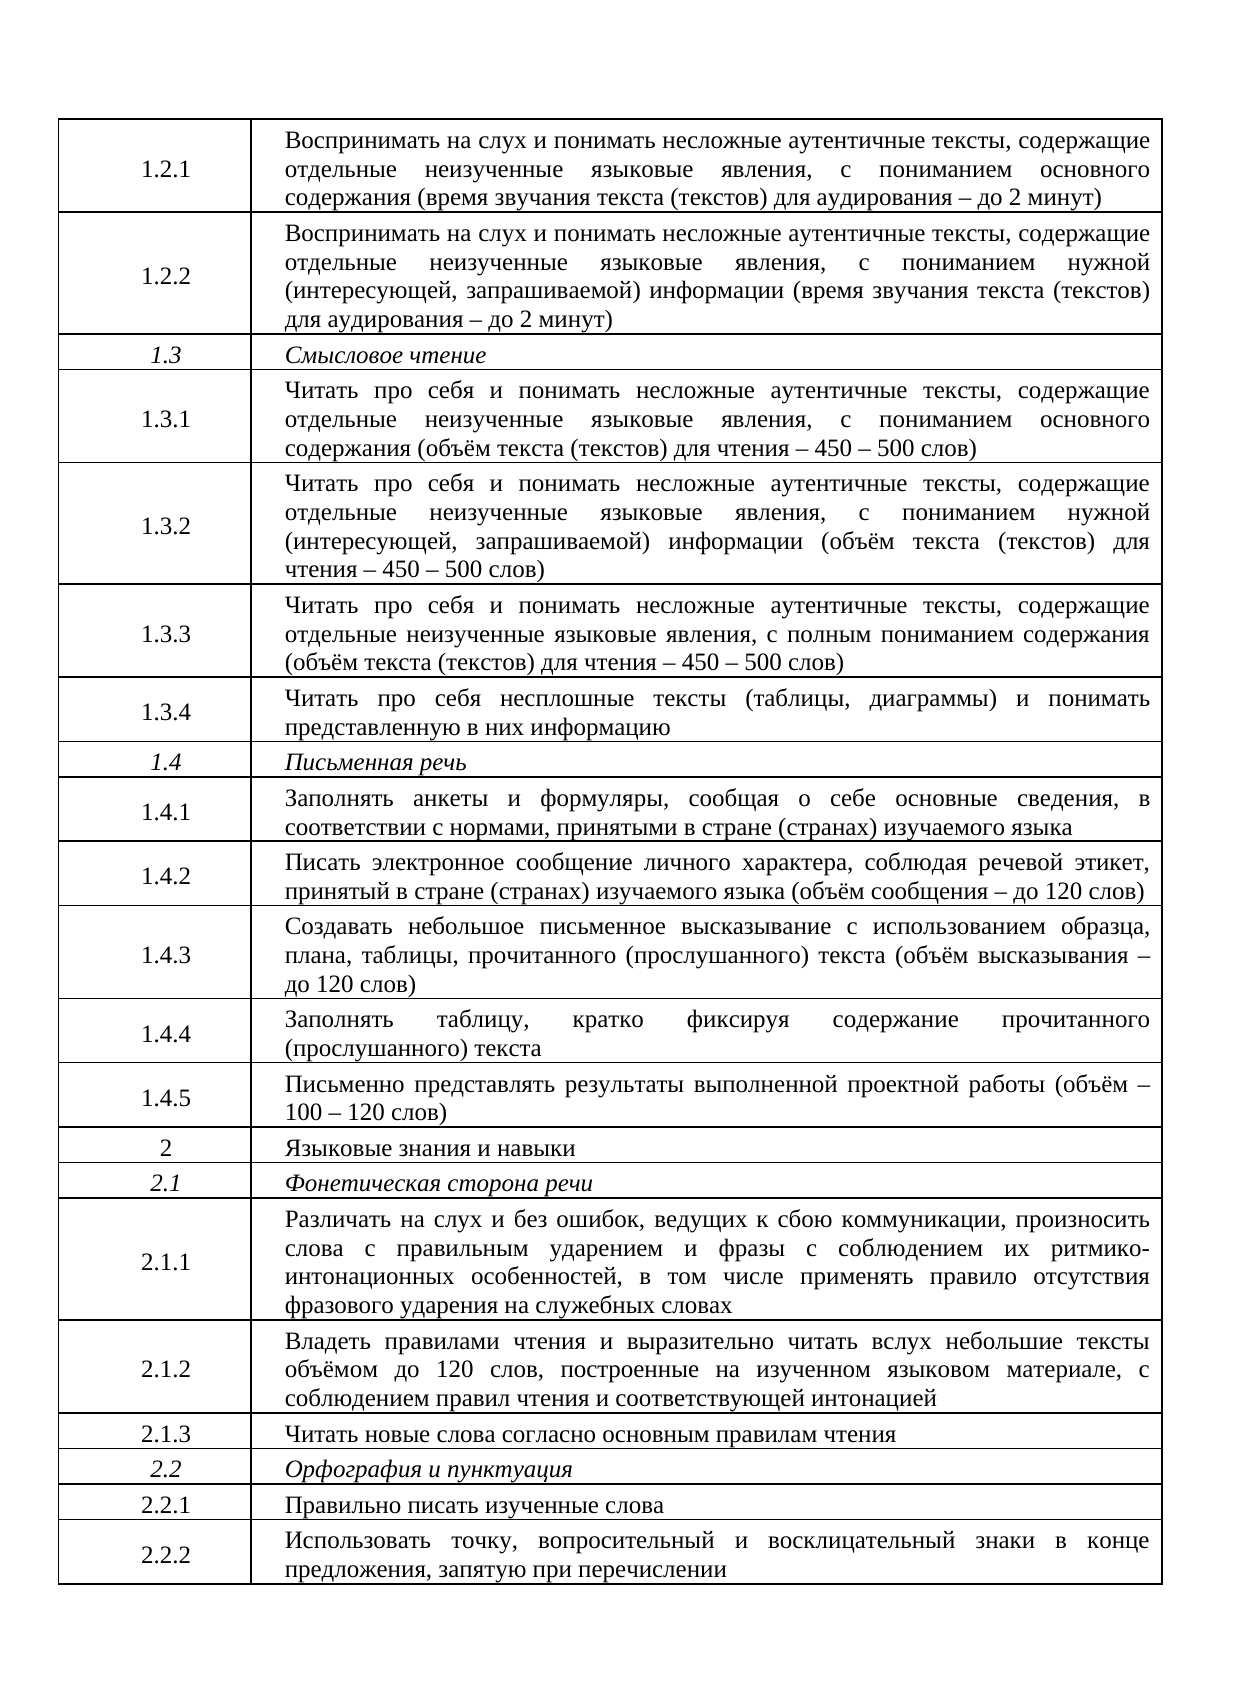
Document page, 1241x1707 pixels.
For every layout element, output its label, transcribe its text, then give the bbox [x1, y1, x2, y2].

table_cell Различать на слух и без ошибок, ведущих к сбою коммуникации, произносить слова с правильным ударением и фразы с соблюдением их ритмико-интонационных особенностей, в том числе применять правило отсутствия фразового ударения на служебных словах [252, 1199, 1161, 1319]
table_cell Читать про себя несплошные тексты (таблицы, диаграммы) и понимать представленную в них информацию [252, 678, 1161, 741]
table_cell Правильно писать изученные слова [252, 1485, 1161, 1518]
table_cell 2.1.2 [59, 1321, 250, 1412]
table_cell Заполнять анкеты и формуляры, сообщая о себе основные сведения, в соответствии с нормами, принятыми в стране (странах) изучаемого языка [252, 778, 1161, 840]
table_cell 1.4.4 [59, 999, 250, 1062]
table_cell Писать электронное сообщение личного характера, соблюдая речевой этикет, принятый в стране (странах) изучаемого языка (объём сообщения – до 120 слов) [252, 842, 1161, 904]
table_cell Читать новые слова согласно основным правилам чтения [252, 1414, 1161, 1447]
table_cell 2 [59, 1128, 250, 1162]
table_cell Орфография и пунктуация [252, 1449, 1161, 1483]
table_cell Читать про себя и понимать несложные аутентичные тексты, содержащие отдельные неизученные языковые явления, с полным пониманием содержания (объём текста (текстов) для чтения – 450 – 500 слов) [252, 585, 1161, 676]
table_cell Смысловое чтение [252, 335, 1161, 368]
table_cell 1.4.1 [59, 778, 250, 840]
table_cell 1.3.1 [59, 370, 250, 461]
table_cell 2.2 [59, 1449, 250, 1483]
table_cell 1.3.2 [59, 463, 250, 583]
table_cell Воспринимать на слух и понимать несложные аутентичные тексты, содержащие отдельные неизученные языковые явления, с пониманием нужной (интересующей, запрашиваемой) информации (время звучания текста (текстов) для аудирования – до 2 минут) [252, 213, 1161, 333]
table_cell 1.4 [59, 742, 250, 776]
table_cell Использовать точку, вопросительный и восклицательный знаки в конце предложения, запятую при перечислении [252, 1520, 1161, 1583]
table_cell 2.1.3 [59, 1414, 250, 1447]
table_cell Воспринимать на слух и понимать несложные аутентичные тексты, содержащие отдельные неизученные языковые явления, с пониманием основного содержания (время звучания текста (текстов) для аудирования – до 2 минут) [252, 120, 1161, 211]
table_cell 2.2.1 [59, 1485, 250, 1518]
table_cell Фонетическая сторона речи [252, 1163, 1161, 1197]
table_cell Письменная речь [252, 742, 1161, 776]
table_cell Создавать небольшое письменное высказывание с использованием образца, плана, таблицы, прочитанного (прослушанного) текста (объём высказывания – до 120 слов) [252, 906, 1161, 998]
table_cell 1.4.5 [59, 1063, 250, 1126]
table_cell 2.2.2 [59, 1520, 250, 1583]
table_cell 2.1 [59, 1163, 250, 1197]
table_cell Письменно представлять результаты выполненной проектной работы (объём – 100 – 120 слов) [252, 1063, 1161, 1126]
table_cell 1.3 [59, 335, 250, 368]
table_cell 1.3.4 [59, 678, 250, 741]
table_cell 1.2.1 [59, 120, 250, 211]
table_cell 1.4.3 [59, 906, 250, 998]
table_cell Языковые знания и навыки [252, 1128, 1161, 1162]
table_cell Заполнять таблицу, кратко фиксируя содержание прочитанного (прослушанного) текста [252, 999, 1161, 1062]
table_cell Читать про себя и понимать несложные аутентичные тексты, содержащие отдельные неизученные языковые явления, с пониманием основного содержания (объём текста (текстов) для чтения – 450 – 500 слов) [252, 370, 1161, 461]
table_cell 2.1.1 [59, 1199, 250, 1319]
table_cell 1.4.2 [59, 842, 250, 904]
table_cell Владеть правилами чтения и выразительно читать вслух небольшие тексты объёмом до 120 слов, построенные на изученном языковом материале, с соблюдением правил чтения и соответствующей интонацией [252, 1321, 1161, 1412]
table_cell Читать про себя и понимать несложные аутентичные тексты, содержащие отдельные неизученные языковые явления, с пониманием нужной (интересующей, запрашиваемой) информации (объём текста (текстов) для чтения – 450 – 500 слов) [252, 463, 1161, 583]
table_cell 1.3.3 [59, 585, 250, 676]
table_cell 1.2.2 [59, 213, 250, 333]
